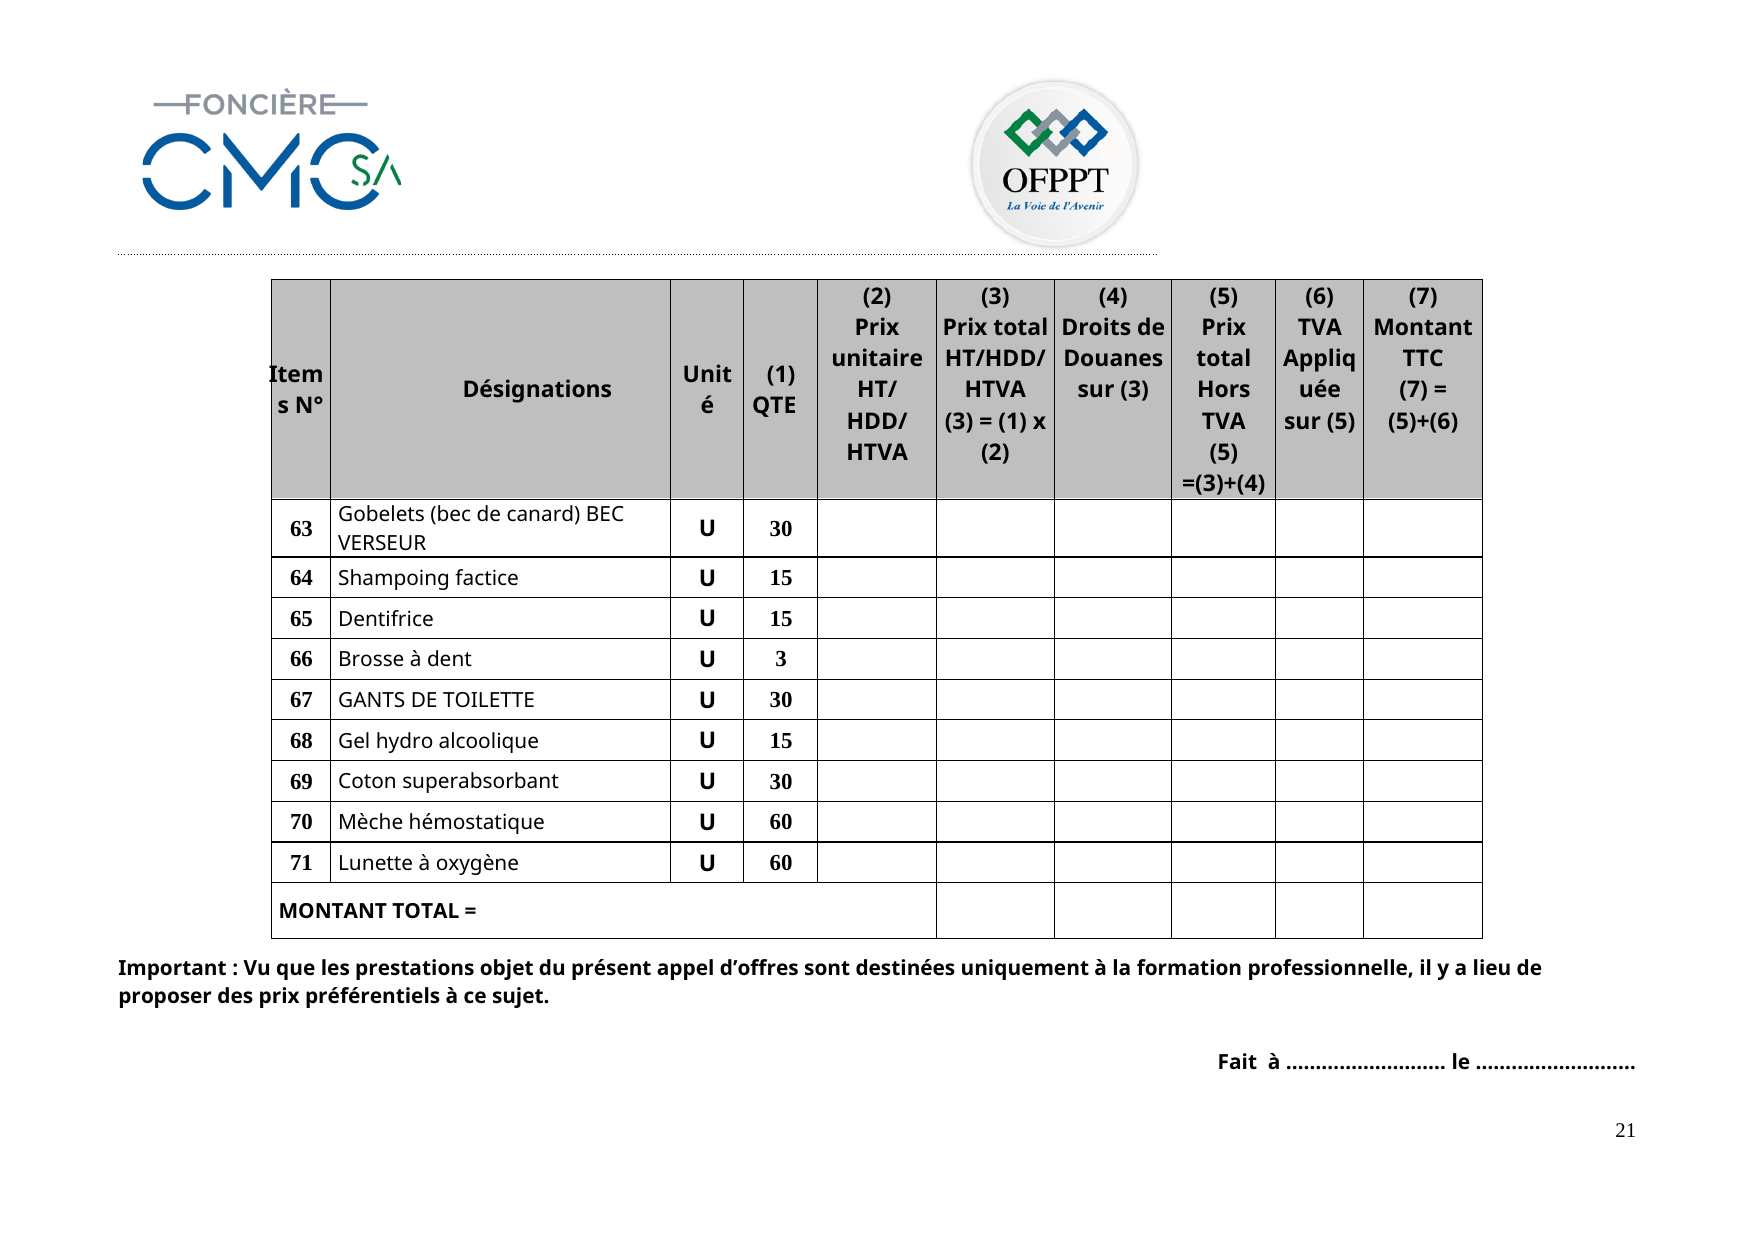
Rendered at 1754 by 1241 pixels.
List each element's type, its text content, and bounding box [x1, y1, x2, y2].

table_cell Gobelets (bec de canard) BEC VERSEUR [331, 500, 670, 556]
table_cell [1055, 598, 1171, 638]
table_header (2) Prix unitaire HT/HDD/HTVA [818, 280, 936, 498]
table_cell 70 [272, 802, 330, 841]
table_cell [1172, 500, 1275, 556]
table_header (5) Prix total Hors TVA (5) =(3)+(4) [1172, 280, 1275, 498]
table_cell U [671, 720, 743, 760]
table_header (4) Droits de Douanes sur (3) [1055, 280, 1171, 498]
table_cell Coton superabsorbant [331, 761, 670, 801]
table_cell 65 [272, 598, 330, 638]
table_cell [818, 843, 936, 882]
table_cell U [671, 558, 743, 597]
table_cell 15 [744, 598, 817, 638]
table_cell [1172, 720, 1275, 760]
table_cell [1172, 761, 1275, 801]
table_cell Brosse à dent [331, 639, 670, 678]
table_cell 63 [272, 500, 330, 556]
picture [964, 73, 1145, 254]
table_cell [1364, 500, 1482, 556]
table_cell [1276, 802, 1363, 841]
table_cell Dentifrice [331, 598, 670, 638]
table_header (7) Montant TTC (7) = (5)+(6) [1364, 280, 1482, 498]
table_cell [1276, 843, 1363, 882]
table_cell [1055, 761, 1171, 801]
table_cell 30 [744, 761, 817, 801]
table_cell 30 [744, 500, 817, 556]
table_cell [937, 883, 1054, 938]
table_cell [1364, 761, 1482, 801]
table_cell [1276, 883, 1363, 938]
table_cell U [671, 843, 743, 882]
table_cell [1276, 720, 1363, 760]
table_cell [818, 558, 936, 597]
table_cell [1172, 558, 1275, 597]
table_cell [818, 680, 936, 719]
table_cell [937, 639, 1054, 678]
table_cell Shampoing factice [331, 558, 670, 597]
table_cell 15 [744, 720, 817, 760]
table_cell [1364, 639, 1482, 678]
table_cell [1364, 720, 1482, 760]
text Fait à ……………………… le ……………………… [118, 1047, 1636, 1076]
table_cell [937, 680, 1054, 719]
table_cell [1055, 680, 1171, 719]
table_cell 60 [744, 802, 817, 841]
table_cell 71 [272, 843, 330, 882]
table_cell [1172, 639, 1275, 678]
table_cell 69 [272, 761, 330, 801]
table_header (6) TVA Appliquée sur (5) [1276, 280, 1363, 498]
table_cell U [671, 598, 743, 638]
text Important : Vu que les prestations objet du présent appel d’offres sont destinées uniquement à la formation professionnelle, il y a lieu de proposer des prix préférentiels à ce sujet. [118, 953, 1636, 1010]
table_cell U [671, 639, 743, 678]
table_cell [1276, 558, 1363, 597]
table_cell U [671, 680, 743, 719]
table_header Désignations [331, 280, 670, 498]
table_cell [1172, 802, 1275, 841]
table_cell Gel hydro alcoolique [331, 720, 670, 760]
table_header Unité [671, 280, 743, 498]
table_cell [818, 500, 936, 556]
table_cell 64 [272, 558, 330, 597]
table_cell [1276, 639, 1363, 678]
table_cell [1055, 558, 1171, 597]
table_header Items N° [272, 280, 330, 498]
table_cell [1172, 598, 1275, 638]
table_cell [1364, 843, 1482, 882]
table_cell GANTS DE TOILETTE [331, 680, 670, 719]
table_header (1) QTE [744, 280, 817, 498]
table_cell [818, 720, 936, 760]
table_cell [818, 761, 936, 801]
table_cell [1364, 598, 1482, 638]
table_cell [937, 843, 1054, 882]
table_cell 67 [272, 680, 330, 719]
table_cell [1364, 802, 1482, 841]
table_cell [1276, 598, 1363, 638]
table_cell [1055, 883, 1171, 938]
table_cell Mèche hémostatique [331, 802, 670, 841]
table_cell [1364, 680, 1482, 719]
table_cell [1276, 680, 1363, 719]
table_cell [1172, 883, 1275, 938]
table_cell [937, 761, 1054, 801]
table_header (3) Prix total HT/HDD/HTVA (3) = (1) x (2) [937, 280, 1054, 498]
table_cell [1172, 680, 1275, 719]
table_cell [1055, 639, 1171, 678]
table_cell 15 [744, 558, 817, 597]
table_cell [937, 558, 1054, 597]
table_cell [1276, 500, 1363, 556]
table_cell [1364, 558, 1482, 597]
table_cell MONTANT TOTAL = [272, 883, 936, 938]
table_cell 66 [272, 639, 330, 678]
table_cell [1055, 720, 1171, 760]
table_cell U [671, 761, 743, 801]
table_cell [1364, 883, 1482, 938]
table_cell 68 [272, 720, 330, 760]
table_cell [1276, 761, 1363, 801]
table_cell [937, 720, 1054, 760]
table_cell 60 [744, 843, 817, 882]
table_cell [1055, 843, 1171, 882]
table_cell [1055, 802, 1171, 841]
table_cell [1172, 843, 1275, 882]
picture [142, 88, 402, 210]
table_cell 30 [744, 680, 817, 719]
table_cell [1055, 500, 1171, 556]
table_cell [818, 802, 936, 841]
table_cell [818, 598, 936, 638]
table_cell [937, 802, 1054, 841]
table_cell [937, 500, 1054, 556]
table_cell Lunette à oxygène [331, 843, 670, 882]
table_cell U [671, 802, 743, 841]
table_cell [937, 598, 1054, 638]
table_cell U [671, 500, 743, 556]
table_cell [818, 639, 936, 678]
table_cell 3 [744, 639, 817, 678]
